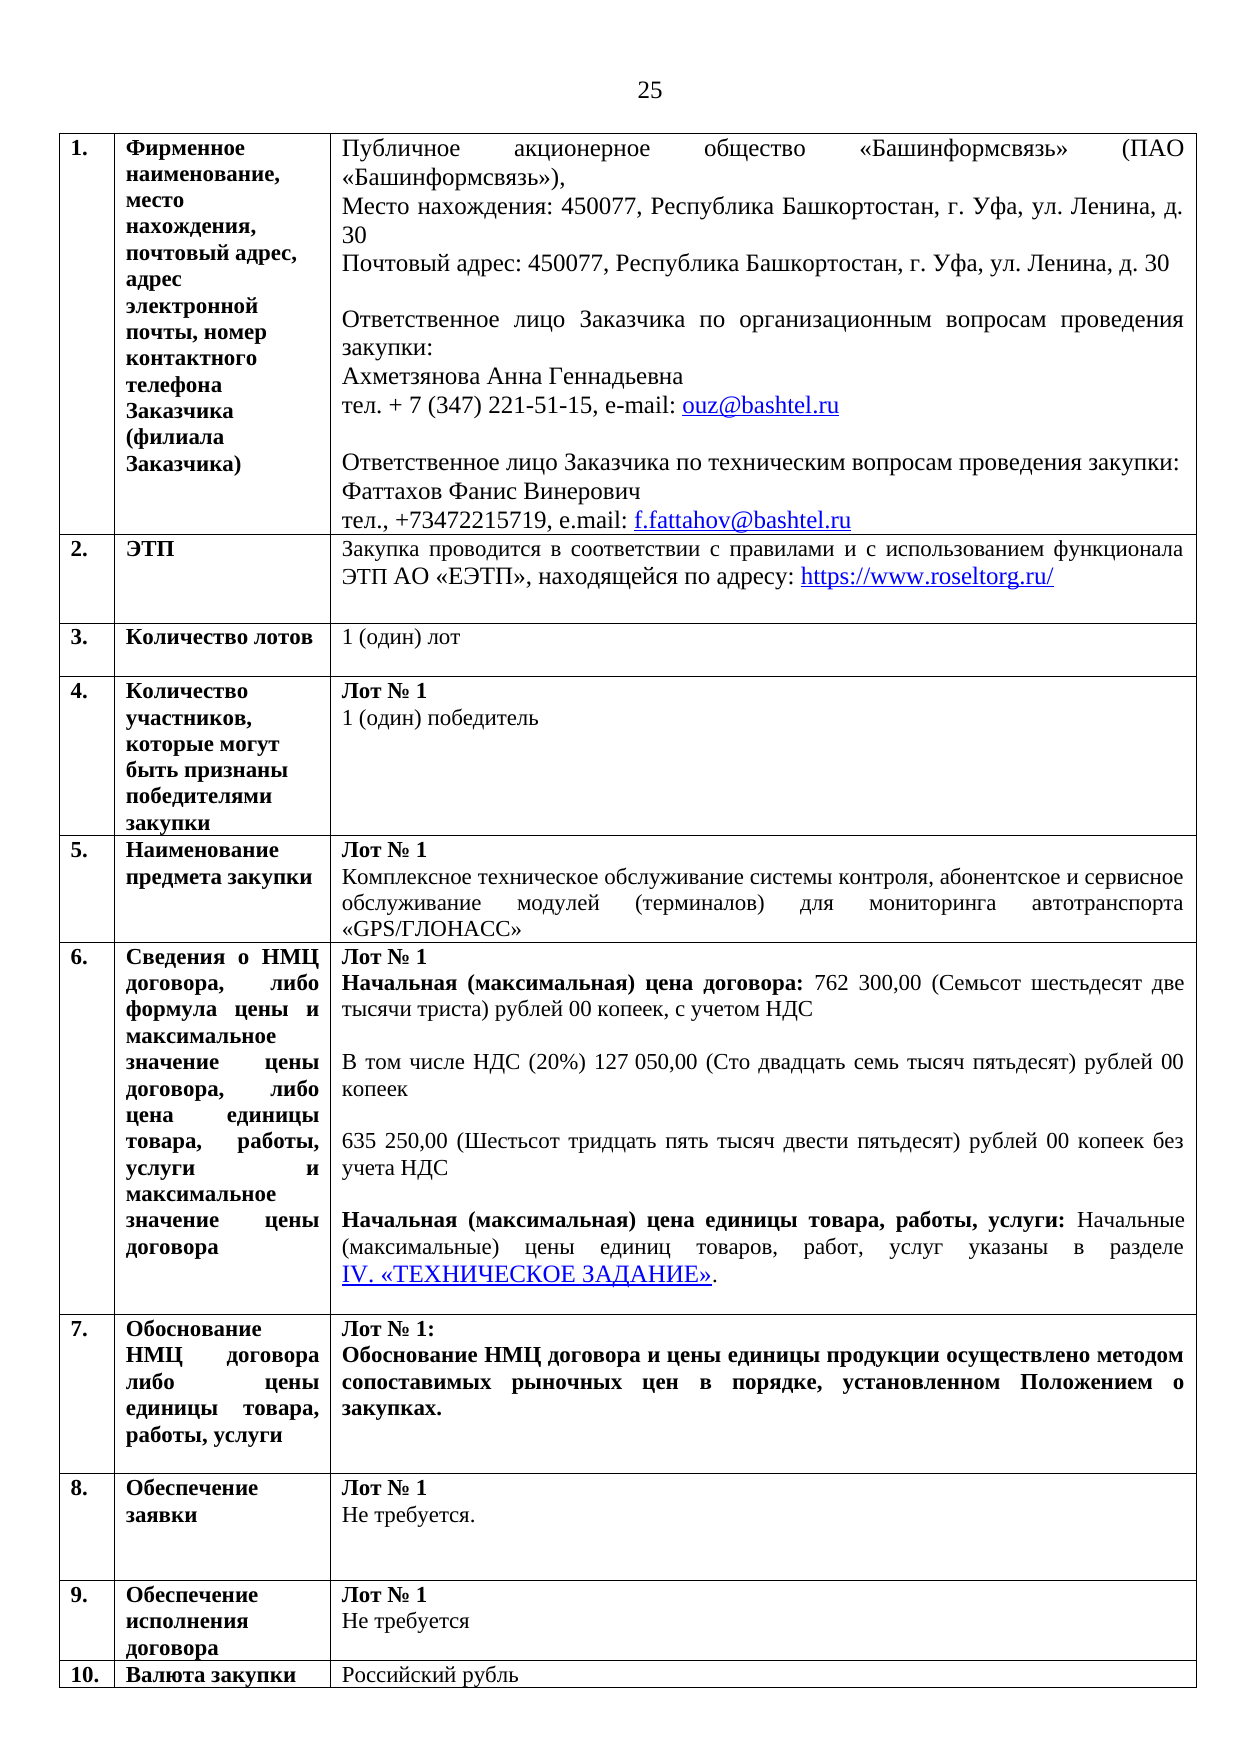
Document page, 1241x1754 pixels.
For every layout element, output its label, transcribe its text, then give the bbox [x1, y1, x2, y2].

table_cell Обеспечение заявки [115, 1474, 330, 1580]
table_cell [60, 1581, 114, 1660]
table_cell Наименование предмета закупки [115, 836, 330, 942]
table_cell Лот № 1 Комплексное техническое обслуживание системы контроля, абонентское и сервисное обслуживание модулей (терминалов) для мониторинга автотранспорта «GPS/ГЛОНАСС» [331, 836, 1196, 942]
table_cell 1 (один) лот [331, 624, 1196, 676]
table_cell [60, 836, 114, 942]
table_cell Лот № 1 Не требуется. [331, 1474, 1196, 1580]
table_cell [60, 535, 114, 622]
table_cell ЭТП [115, 535, 330, 622]
table_cell Фирменное наименование, место нахождения, почтовый адрес, адрес электронной почты, номер контактного телефона Заказчика (филиала Заказчика) [115, 134, 330, 534]
table_cell Публичное акционерное общество «Башинформсвязь» (ПАО «Башинформсвязь»), Место нахождения: 450077, Республика Башкортостан, г. Уфа, ул. Ленина, д. 30 Почтовый адрес: 450077, Республика Башкортостан, г. Уфа, ул. Ленина, д. 30 Ответственное лицо Заказчика по организационным вопросам проведения закупки: Ахметзянова Анна Геннадьевна тел. + 7 (347) 221-51-15, e-mail: ouz@bashtel.ru Ответственное лицо Заказчика по техническим вопросам проведения закупки: Фаттахов Фанис Винерович тел., +73472215719, e.mail: f.fattahov@bashtel.ru [331, 134, 1196, 534]
table_cell Лот № 1 Начальная (максимальная) цена договора: 762 300,00 (Семьсот шестьдесят две тысячи триста) рублей 00 копеек, с учетом НДС В том числе НДС (20%) 127 050,00 (Сто двадцать семь тысяч пятьдесят) рублей 00 копеек 635 250,00 (Шестьсот тридцать пять тысяч двести пятьдесят) рублей 00 копеек без учета НДС Начальная (максимальная) цена единицы товара, работы, услуги: Начальные (максимальные) цены единиц товаров, работ, услуг указаны в разделе IV. «ТЕХНИЧЕСКОЕ ЗАДАНИЕ». [331, 943, 1196, 1314]
table_cell Валюта закупки [115, 1661, 330, 1687]
table_cell Лот № 1 1 (один) победитель [331, 677, 1196, 835]
table_cell Лот № 1: Обоснование НМЦ договора и цены единицы продукции осуществлено методом сопоставимых рыночных цен в порядке, установленном Положением о закупках. [331, 1315, 1196, 1473]
table_cell [60, 1661, 114, 1687]
table_cell Обеспечение исполнения договора [115, 1581, 330, 1660]
table_cell Закупка проводится в соответствии с правилами и с использованием функционала ЭТП АО «ЕЭТП», находящейся по адресу: https://www.roseltorg.ru/ [331, 535, 1196, 622]
table_cell Обоснование НМЦ договора либо цены единицы товара, работы, услуги [115, 1315, 330, 1473]
table_cell [60, 1474, 114, 1580]
table_cell Сведения о НМЦ договора, либо формула цены и максимальное значение цены договора, либо цена единицы товара, работы, услуги и максимальное значение цены договора [115, 943, 330, 1314]
table_cell [60, 943, 114, 1314]
table_cell [60, 624, 114, 676]
table_cell Количество лотов [115, 624, 330, 676]
table_cell Российский рубль [331, 1661, 1196, 1687]
table_cell [60, 1315, 114, 1473]
table_cell Количество участников, которые могут быть признаны победителями закупки [115, 677, 330, 835]
table_cell Лот № 1 Не требуется [331, 1581, 1196, 1660]
table_cell [60, 677, 114, 835]
table_cell [60, 134, 114, 534]
